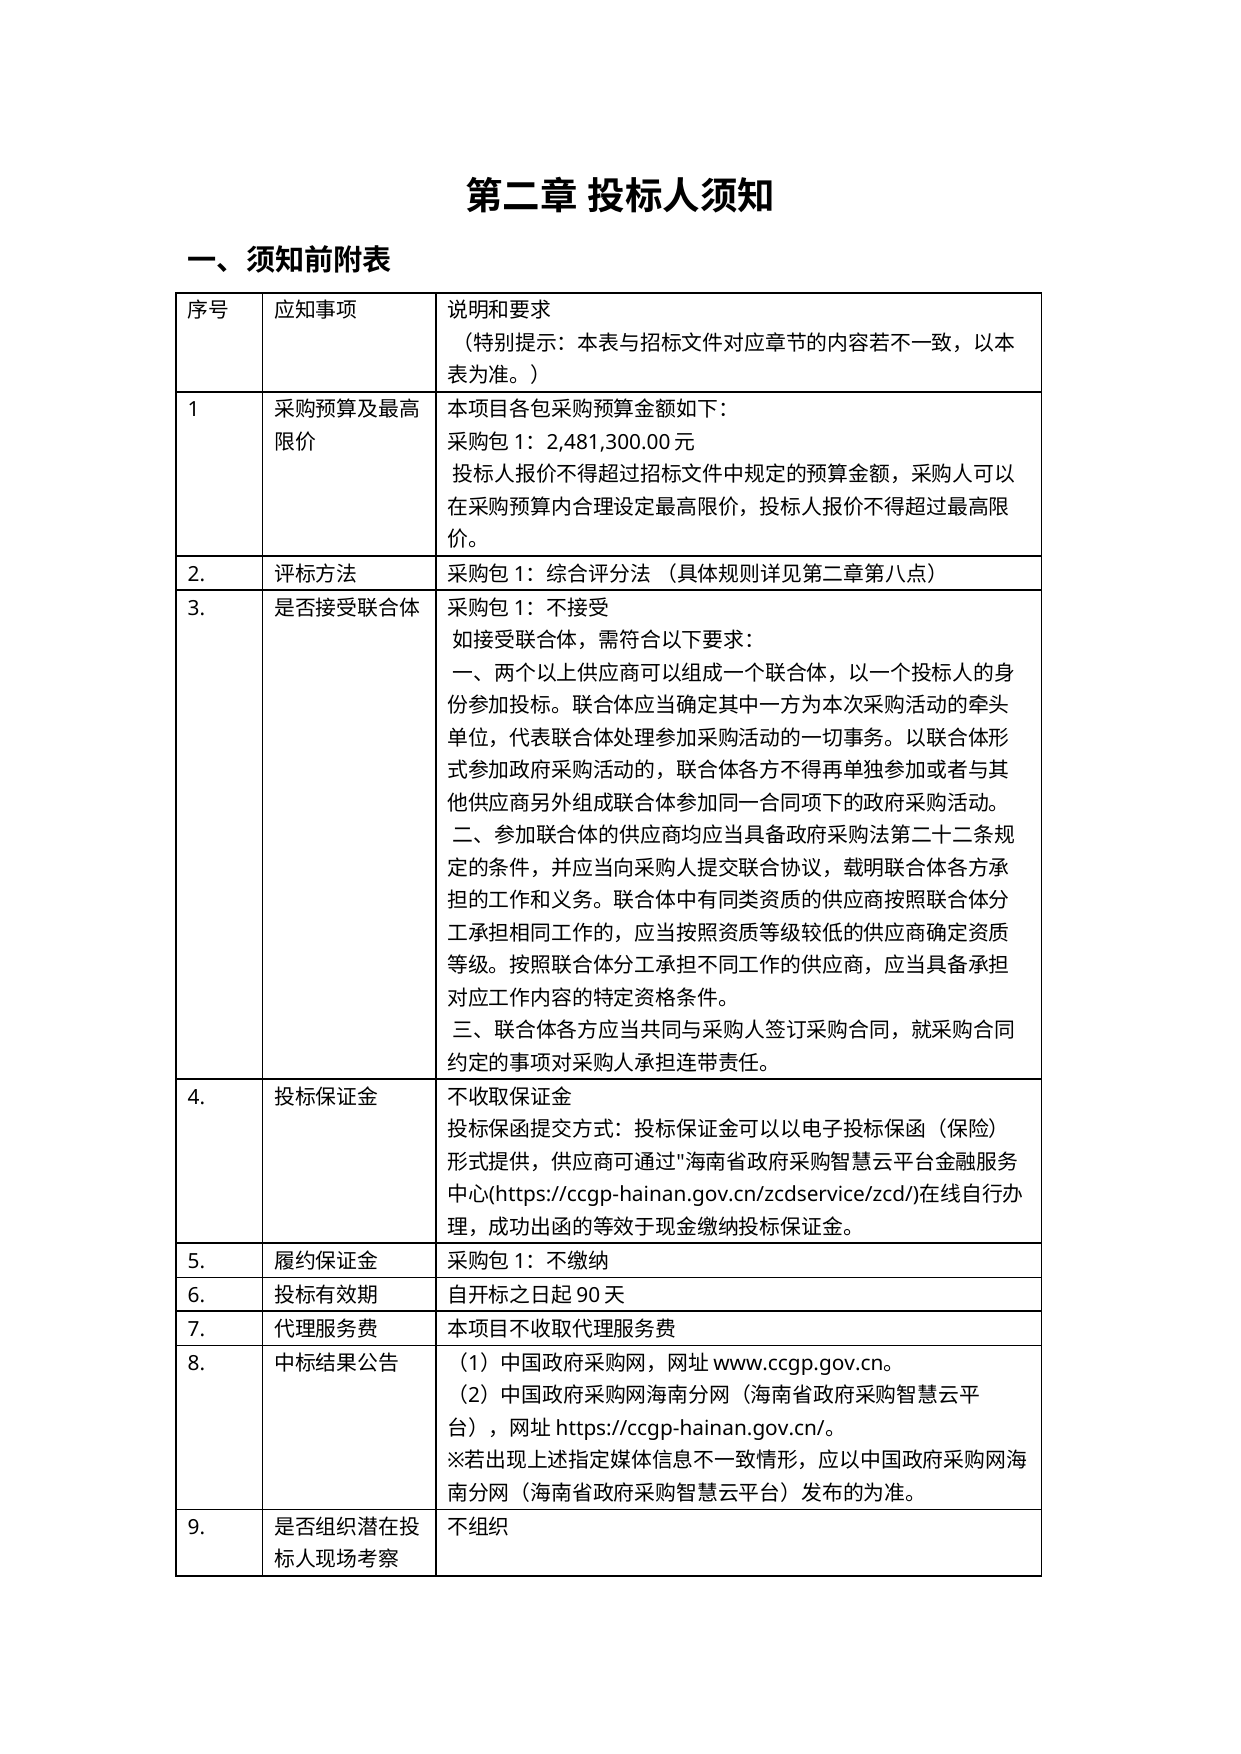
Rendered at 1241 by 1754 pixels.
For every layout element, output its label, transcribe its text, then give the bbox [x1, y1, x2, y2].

text 一、须知前附表 [187, 227, 1053, 292]
table_cell 是否接受联合体 [263, 591, 435, 1078]
table_cell 投标有效期 [263, 1278, 435, 1310]
table_cell 5. [177, 1244, 262, 1276]
table_cell 不收取保证金 投标保函提交方式：投标保证金可以以电子投标保函（保险）形式提供，供应商可通过"海南省政府采购智慧云平台金融服务中心(https://ccgp-hainan.gov.cn/zcdservice/zcd/)在线自行办理，成功出函的等效于现金缴纳投标保证金。 [437, 1080, 1041, 1242]
table_cell 不组织 [437, 1510, 1041, 1575]
table_cell 代理服务费 [263, 1312, 435, 1344]
table_cell 1 [177, 393, 262, 555]
table_cell （1）中国政府采购网，网址www.ccgp.gov.cn。 （2）中国政府采购网海南分网（海南省政府采购智慧云平台），网址https://ccgp-hainan.gov.cn/。 ※若出现上述指定媒体信息不一致情形，应以中国政府采购网海南分网（海南省政府采购智慧云平台）发布的为准。 [437, 1346, 1041, 1508]
table_cell 自开标之日起90天 [437, 1278, 1041, 1310]
table_cell 本项目不收取代理服务费 [437, 1312, 1041, 1344]
text 第二章 投标人须知 [187, 162, 1053, 227]
table_cell 8. [177, 1346, 262, 1508]
table_cell 采购包1：综合评分法 （具体规则详见第二章第八点） [437, 557, 1041, 589]
table_cell 评标方法 [263, 557, 435, 589]
table_cell 本项目各包采购预算金额如下： 采购包1：2,481,300.00元 投标人报价不得超过招标文件中规定的预算金额，采购人可以在采购预算内合理设定最高限价，投标人报价不得超过最高限价。 [437, 393, 1041, 555]
table_cell 2. [177, 557, 262, 589]
table_cell 6. [177, 1278, 262, 1310]
table_cell 4. [177, 1080, 262, 1242]
table_header 序号 [177, 294, 262, 391]
table_cell 中标结果公告 [263, 1346, 435, 1508]
table_cell 是否组织潜在投标人现场考察 [263, 1510, 435, 1575]
table_cell 3. [177, 591, 262, 1078]
table_cell 履约保证金 [263, 1244, 435, 1276]
table_cell 采购包1：不缴纳 [437, 1244, 1041, 1276]
table_header 说明和要求 （特别提示：本表与招标文件对应章节的内容若不一致，以本表为准。） [437, 294, 1041, 391]
table_cell 投标保证金 [263, 1080, 435, 1242]
table_cell 采购预算及最高限价 [263, 393, 435, 555]
table_header 应知事项 [263, 294, 435, 391]
table_cell 采购包1：不接受 如接受联合体，需符合以下要求： 一、两个以上供应商可以组成一个联合体，以一个投标人的身份参加投标。联合体应当确定其中一方为本次采购活动的牵头单位，代表联合体处理参加采购活动的一切事务。以联合体形式参加政府采购活动的，联合体各方不得再单独参加或者与其他供应商另外组成联合体参加同一合同项下的政府采购活动。 二、参加联合体的供应商均应当具备政府采购法第二十二条规定的条件，并应当向采购人提交联合协议，载明联合体各方承担的工作和义务。联合体中有同类资质的供应商按照联合体分工承担相同工作的，应当按照资质等级较低的供应商确定资质等级。按照联合体分工承担不同工作的供应商，应当具备承担对应工作内容的特定资格条件。 三、联合体各方应当共同与采购人签订采购合同，就采购合同约定的事项对采购人承担连带责任。 [437, 591, 1041, 1078]
table_cell 7. [177, 1312, 262, 1344]
table_cell 9. [177, 1510, 262, 1575]
